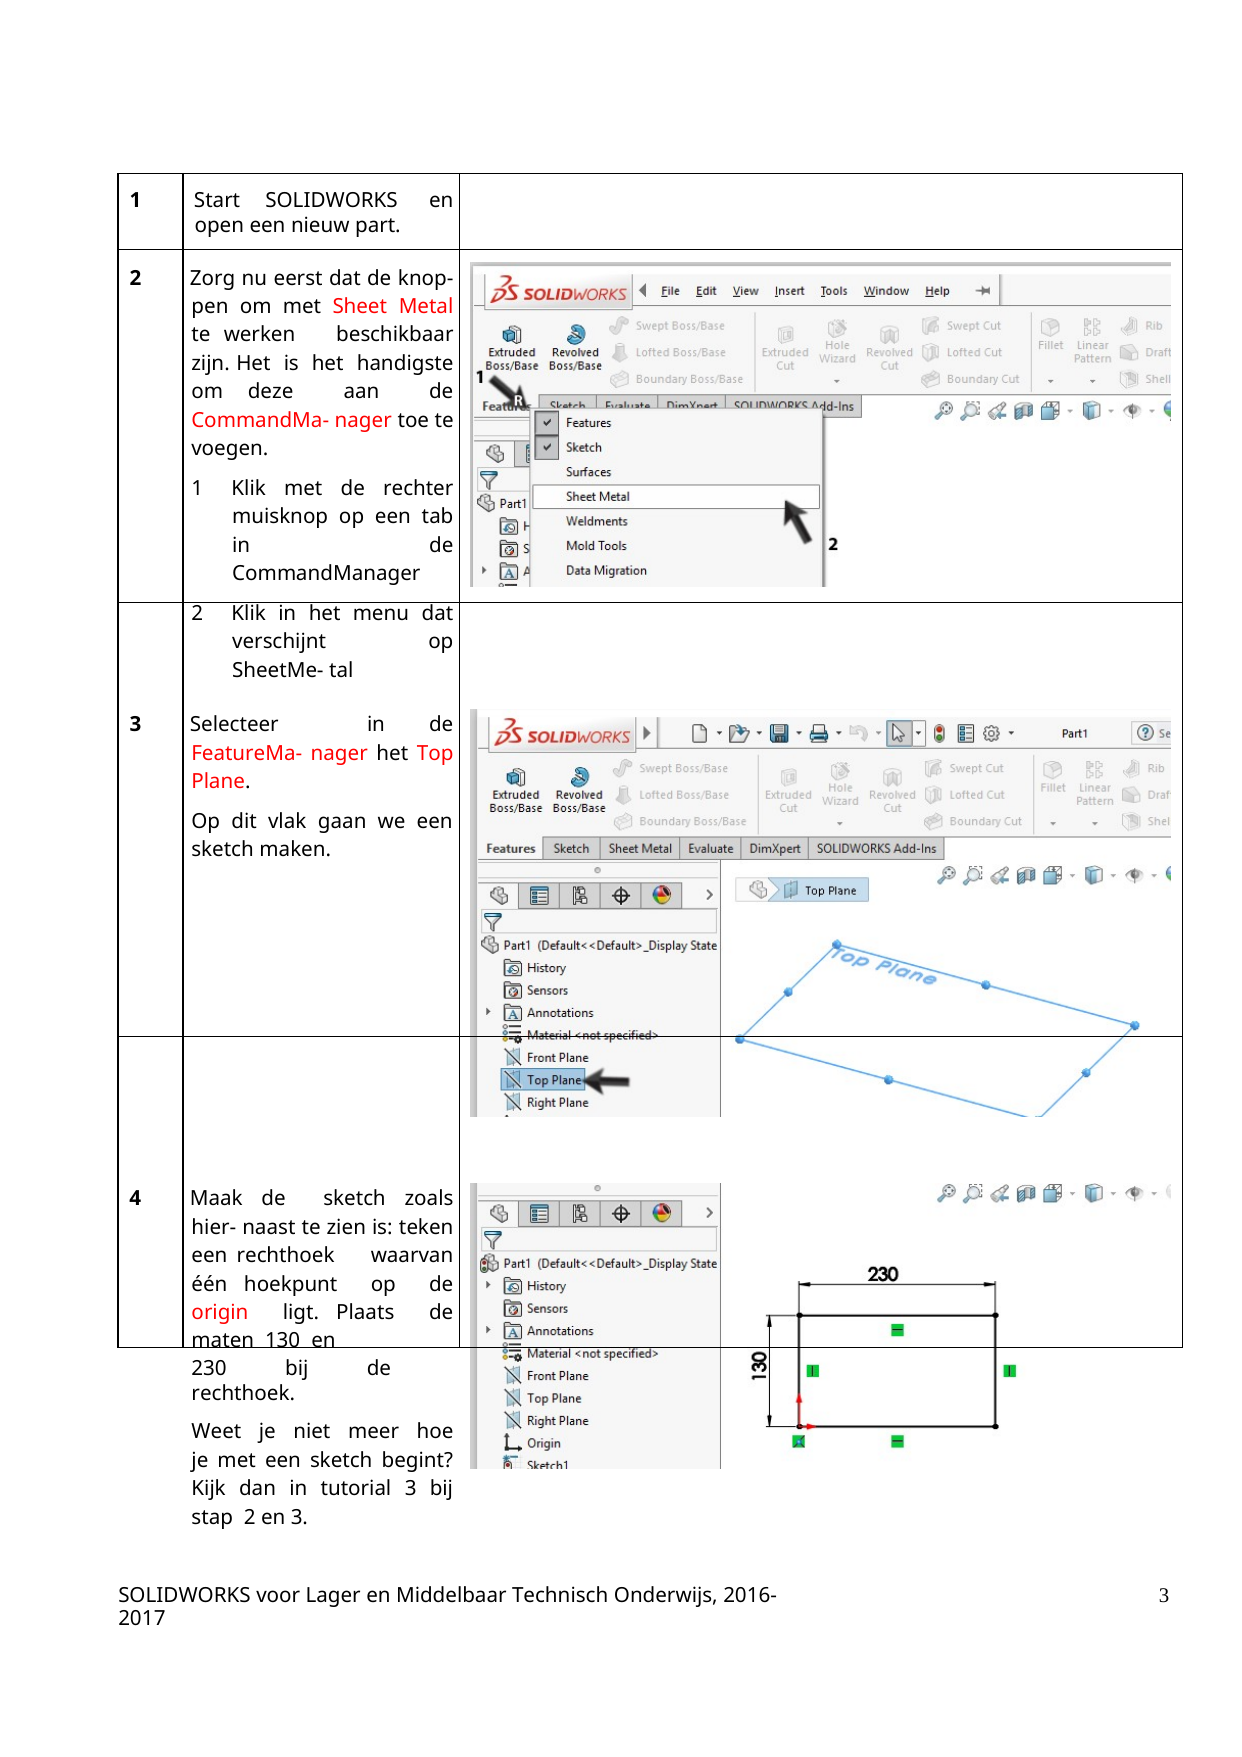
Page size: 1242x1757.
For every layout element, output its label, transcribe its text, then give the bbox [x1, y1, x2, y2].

picture [470, 1183, 1171, 1347]
picture [470, 709, 1171, 1036]
text 1 Start SOLIDWORKS en open een nieuw part. [129, 187, 453, 237]
text Weet je niet meer hoe je met een sketch begint? Kijk dan in tutorial 3 bij stap 2 en 3. [191, 1417, 453, 1530]
text Op dit vlak gaan we een sketch maken. [191, 806, 453, 863]
text 230 bij de rechthoek. [191, 1354, 391, 1404]
text 2 Zorg nu eerst dat de knop- pen om met Sheet Metal te werken beschikbaar zijn. Het is het handigste om deze aan de CommandMa- nager toe te voegen. [129, 263, 453, 462]
text 1 Klik met de rechter muisknop op een tab in de CommandManager [191, 473, 453, 587]
text 3 Selecteer in de FeatureMa- nager het Top Plane. [129, 709, 453, 795]
picture [470, 1348, 1171, 1469]
text 2 Klik in het menu dat verschijnt op SheetMe- tal [191, 598, 453, 683]
picture [470, 1037, 1171, 1117]
text 4 Maak de sketch zoals hier- naast te zien is: teken een rechthoek waarvan één hoekpunt op de origin ligt. Plaats de maten 130 en [129, 1183, 453, 1354]
picture [470, 262, 1171, 587]
